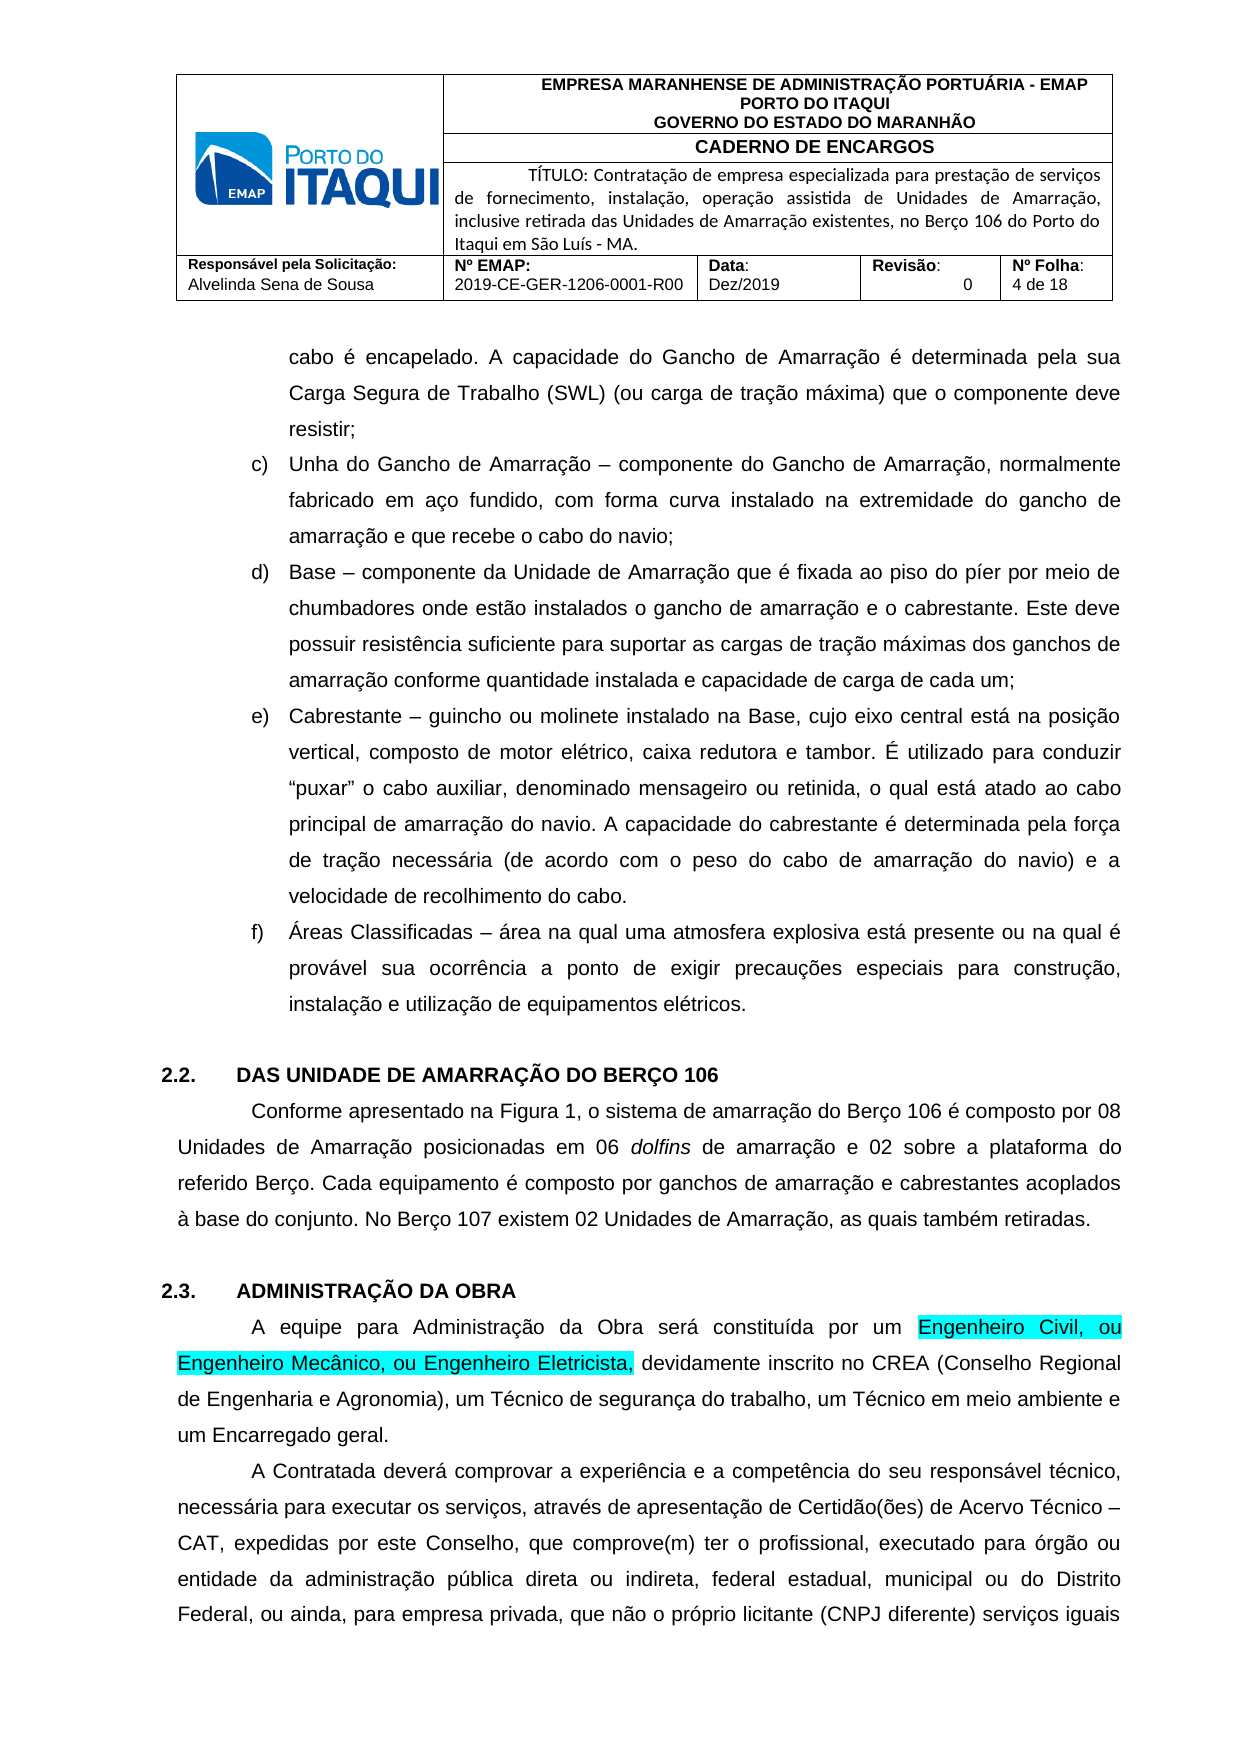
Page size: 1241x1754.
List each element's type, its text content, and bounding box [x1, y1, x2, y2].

text A equipe para Administração da Obra será constituída por um Engenheiro Civil, ou Engenheiro Mecânico, ou Engenheiro Eletricista, devidamente inscrito no CREA (Conselho Regional de Engenharia e Agronomia), um Técnico de segurança do trabalho, um Técnico em meio ambiente e um Encarregado geral. [177, 1315, 1122, 1447]
list ADMINISTRAÇÃO DA OBRA [161, 1279, 1122, 1303]
list Base – componente da Unidade de Amarração que é fixada ao piso do píer por meio de chumbadores onde estão instalados o gancho de amarração e o cabrestante. Este deve possuir resistência suficiente para suportar as cargas de tração máximas dos ganchos de amarração conforme quantidade instalada e capacidade de carga de cada um; [251, 560, 1122, 692]
list DAS UNIDADE DE AMARRAÇÃO DO BERÇO 106 [161, 1063, 1122, 1087]
list Áreas Classificadas – área na qual uma atmosfera explosiva está presente ou na qual é provável sua ocorrência a ponto de exigir precauções especiais para construção, instalação e utilização de equipamentos elétricos. [251, 919, 1122, 1015]
text Conforme apresentado na Figura 1, o sistema de amarração do Berço 106 é composto por 08 Unidades de Amarração posicionadas em 06 dolfins de amarração e 02 sobre a plataforma do referido Berço. Cada equipamento é composto por ganchos de amarração e cabrestantes acoplados à base do conjunto. No Berço 107 existem 02 Unidades de Amarração, as quais também retiradas. [177, 1099, 1122, 1231]
list Cabrestante – guincho ou molinete instalado na Base, cujo eixo central está na posição vertical, composto de motor elétrico, caixa redutora e tambor. É utilizado para conduzir “puxar” o cabo auxiliar, denominado mensageiro ou retinida, o qual está atado ao cabo principal de amarração do navio. A capacidade do cabrestante é determinada pela força de tração necessária (de acordo com o peso do cabo de amarração do navio) e a velocidade de recolhimento do cabo. [251, 704, 1122, 907]
picture [187, 122, 443, 213]
list Unha do Gancho de Amarração – componente do Gancho de Amarração, normalmente fabricado em aço fundido, com forma curva instalado na extremidade do gancho de amarração e que recebe o cabo do navio; [251, 452, 1122, 548]
